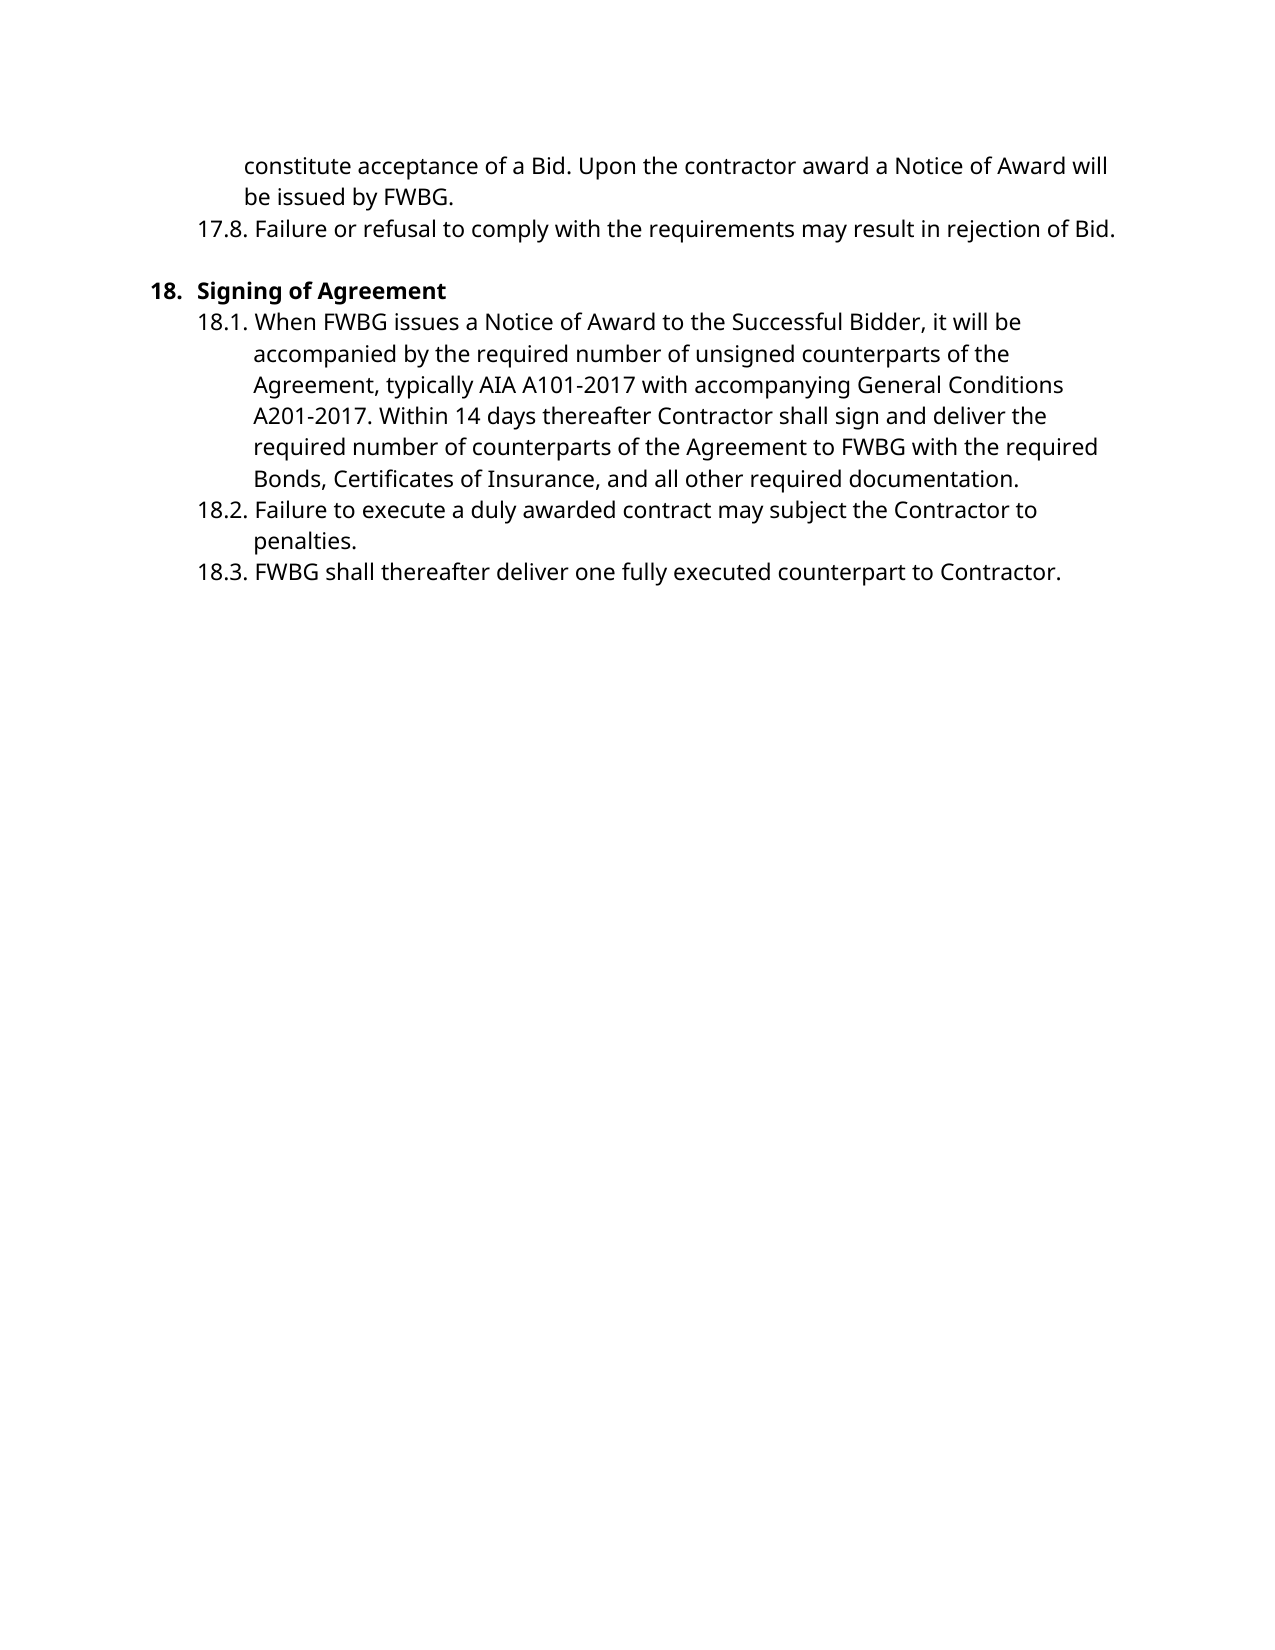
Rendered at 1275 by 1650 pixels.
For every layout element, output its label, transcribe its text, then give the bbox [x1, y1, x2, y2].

text 18.3. FWBG shall thereafter deliver one fully executed counterpart to Contractor. [197, 556, 1125, 587]
text 18. Signing of Agreement [150, 275, 1125, 306]
text 18.1. When FWBG issues a Notice of Award to the Successful Bidder, it will be accompanied by the required number of unsigned counterparts of the Agreement, typically AIA A101-2017 with accompanying General Conditions A201-2017. Within 14 days thereafter Contractor shall sign and deliver the required number of counterparts of the Agreement to FWBG with the required Bonds, Certificates of Insurance, and all other required documentation. [197, 306, 1125, 494]
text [197, 150, 1125, 212]
text 18.2. Failure to execute a duly awarded contract may subject the Contractor to penalties. [197, 494, 1125, 556]
text 17.8. Failure or refusal to comply with the requirements may result in rejection of Bid. [197, 212, 1125, 244]
